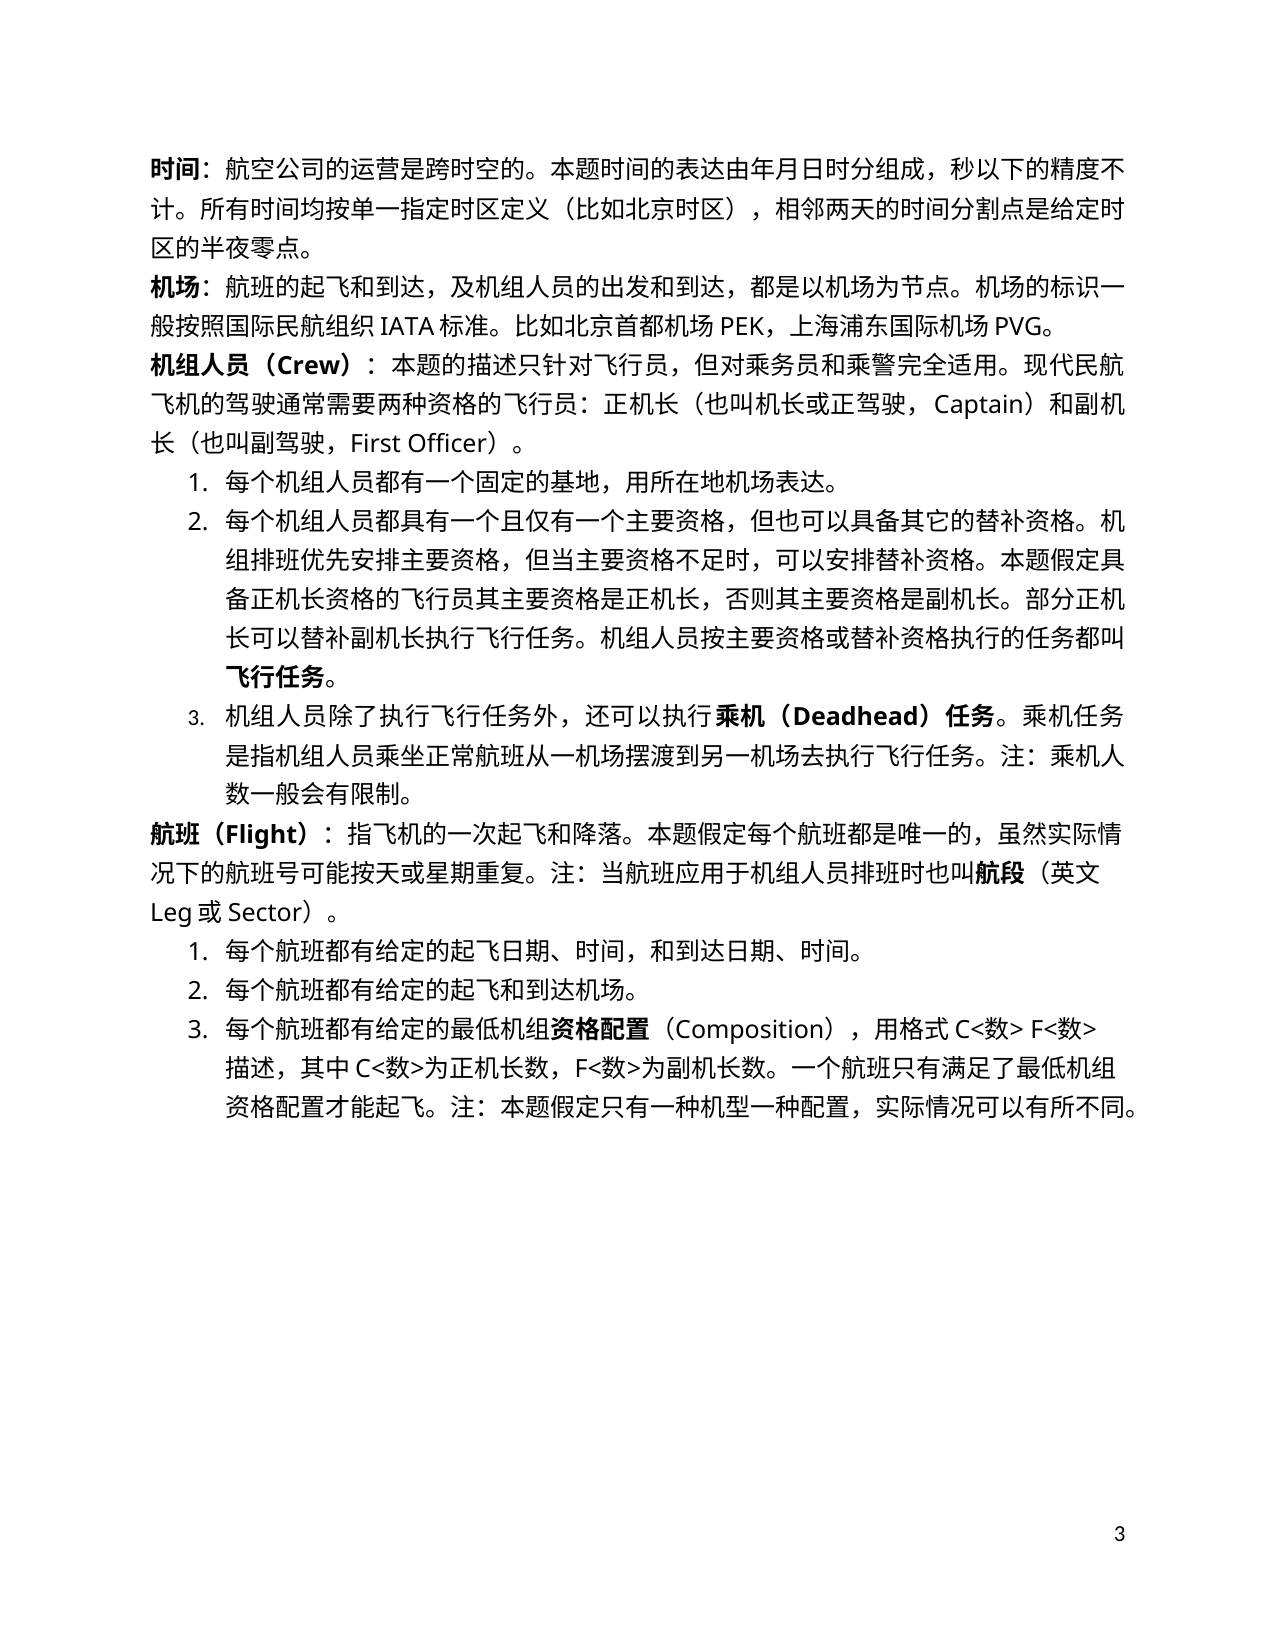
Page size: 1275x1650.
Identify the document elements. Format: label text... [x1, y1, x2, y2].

text 机场：航班的起飞和到达，及机组人员的出发和到达，都是以机场为节点。机场的标识一般按照国际民航组织IATA标准。比如北京首都机场PEK，上海浦东国际机场PVG。 [150, 267, 1125, 342]
list 机组人员除了执行飞行任务外，还可以执行乘机（Deadhead）任务。乘机任务是指机组人员乘坐正常航班从一机场摆渡到另一机场去执行飞行任务。注：乘机人数一般会有限制。 [187, 697, 1125, 811]
text 时间：航空公司的运营是跨时空的。本题时间的表达由年月日时分组成，秒以下的精度不计。所有时间均按单一指定时区定义（比如北京时区），相邻两天的时间分割点是给定时区的半夜零点。 [150, 150, 1125, 264]
list 每个航班都有给定的起飞日期、时间，和到达日期、时间。 [187, 931, 1125, 967]
list 每个航班都有给定的起飞和到达机场。 [187, 970, 1125, 1007]
text 航班（Flight）：指飞机的一次起飞和降落。本题假定每个航班都是唯一的，虽然实际情况下的航班号可能按天或星期重复。注：当航班应用于机组人员排班时也叫航段（英文Leg或Sector）。 [150, 814, 1125, 928]
list 每个机组人员都有一个固定的基地，用所在地机场表达。 [187, 462, 1125, 499]
list 每个机组人员都具有一个且仅有一个主要资格，但也可以具备其它的替补资格。机组排班优先安排主要资格，但当主要资格不足时，可以安排替补资格。本题假定具备正机长资格的飞行员其主要资格是正机长，否则其主要资格是副机长。部分正机长可以替补副机长执行飞行任务。机组人员按主要资格或替补资格执行的任务都叫飞行任务。 [187, 502, 1125, 694]
text 机组人员（Crew）：本题的描述只针对飞行员，但对乘务员和乘警完全适用。现代民航飞机的驾驶通常需要两种资格的飞行员：正机长（也叫机长或正驾驶，Captain）和副机长（也叫副驾驶，First Officer）。 [150, 345, 1125, 460]
list 每个航班都有给定的最低机组资格配置（Composition），用格式C<数> F<数> 描述，其中C<数>为正机长数，F<数>为副机长数。一个航班只有满足了最低机组资格配置才能起飞。注：本题假定只有一种机型一种配置，实际情况可以有所不同。 [187, 1009, 1125, 1124]
